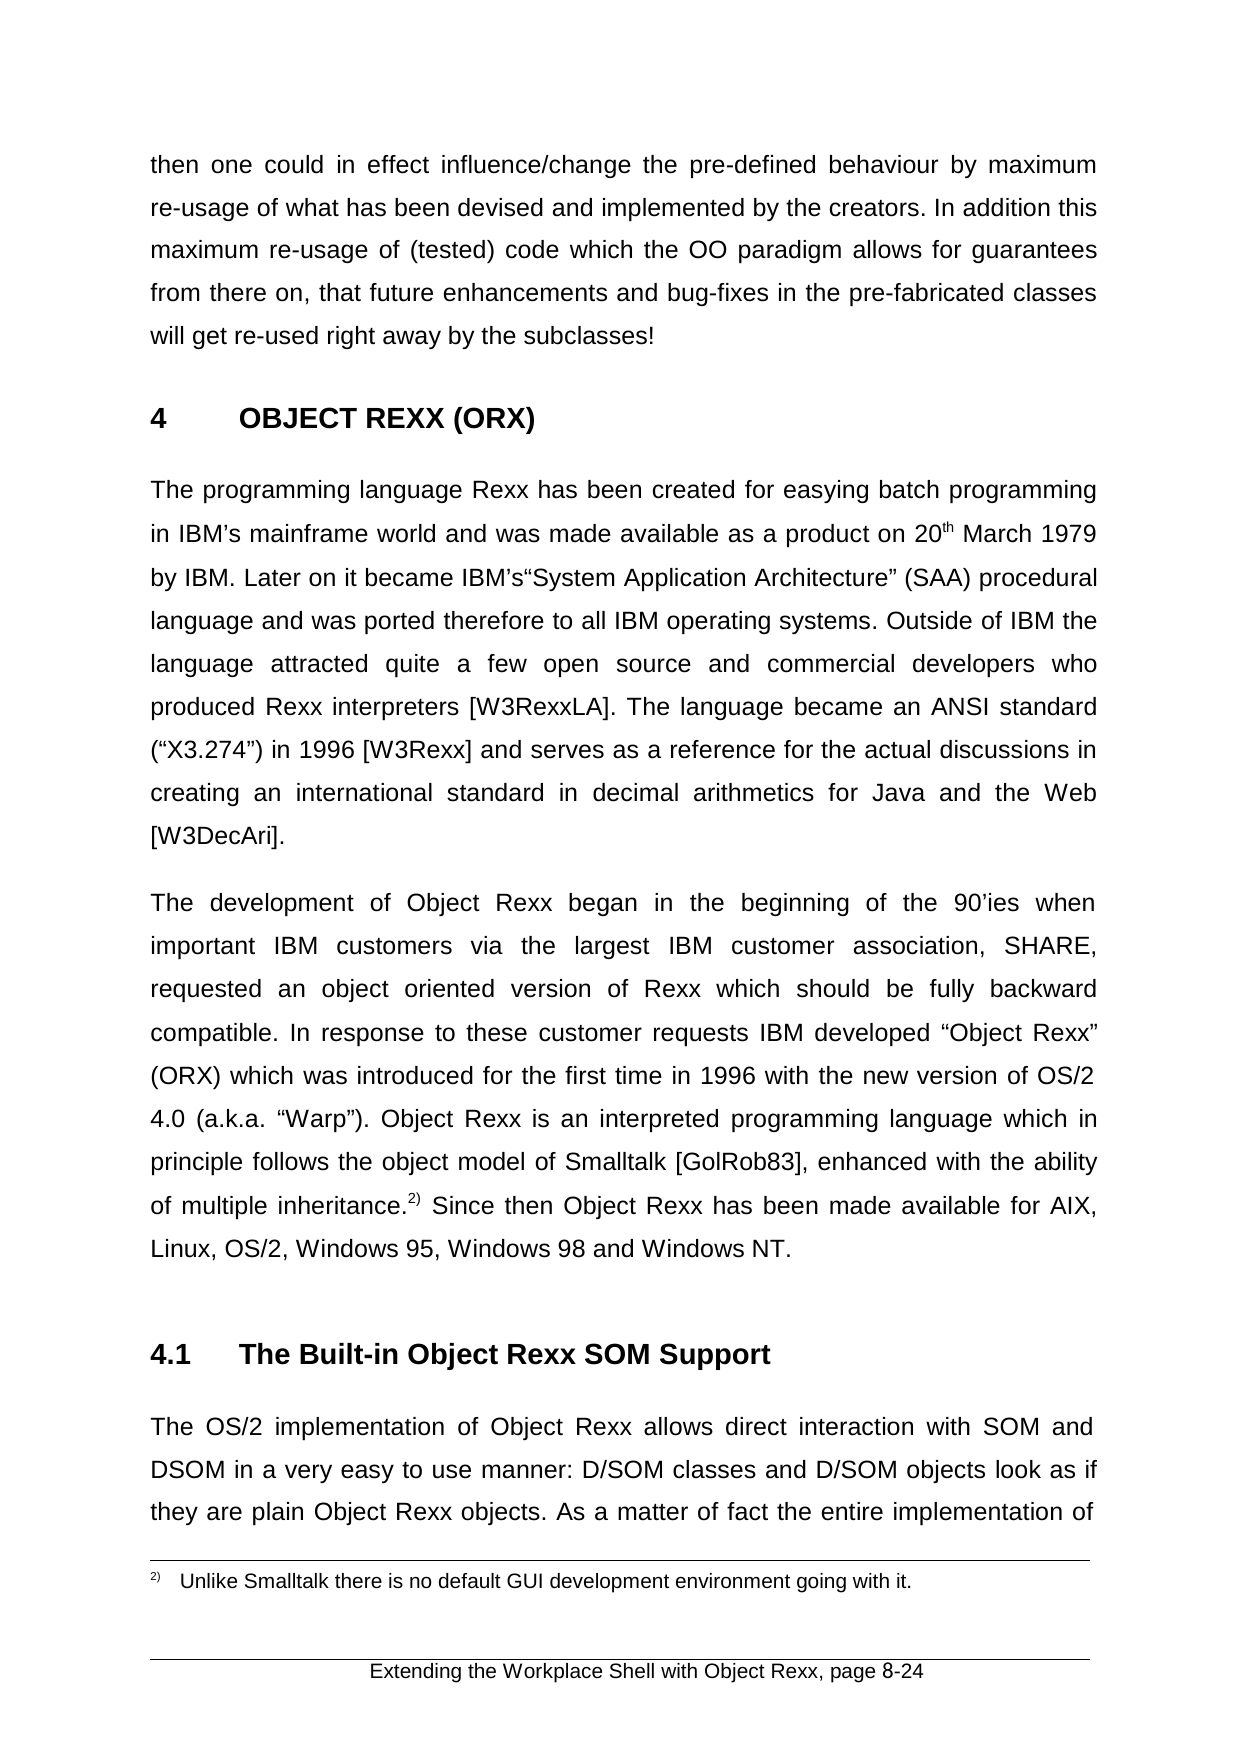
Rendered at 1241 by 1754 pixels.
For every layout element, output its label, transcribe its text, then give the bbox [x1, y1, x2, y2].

text DSOM in a very easy to use manner: D/SOM classes and D/SOM objects look as if they are plain Object Rexx objects. As a matter of fact the entire implementation of [150, 1441, 1097, 1526]
text 2) Unlike Smalltalk there is no default GUI development environment going with it. [150, 1569, 1105, 1593]
text then one could in effect influence/change the pre-defined behaviour by maximum re-usage of what has been devised and implemented by the creators. In addition this maximum re-usage of (tested) code which the OO paradigm allows for guarantees from there on, that future enhancements and bug-fixes in the pre-fabricated classes will get re-used right away by the subclasses! [150, 150, 1097, 350]
text The programming language Rexx has been created for easying batch programming in IBM’s mainframe world and was made available as a product on 20th March 1979 by IBM. Later on it became IBM’s“System Application Architecture” (SAA) procedural language and was ported therefore to all IBM operating systems. Outside of IBM the language attracted quite a few open source and commercial developers who produced Rexx interpreters [W3RexxLA]. The language became an ANSI standard (“X3.274”) in 1996 [W3Rexx] and serves as a reference for the actual discussions in creating an international standard in decimal arithmetics for Java and the Web [W3DecAri]. [150, 475, 1098, 850]
text The development of Object Rexx began in the beginning of the 90’ies when important IBM customers via the largest IBM customer association, SHARE, requested an object oriented version of Rexx which should be fully backward compatible. In response to these customer requests IBM developed “Object Rexx” (ORX) which was introduced for the first time in 1996 with the new version of OS/2 [150, 888, 1097, 1089]
text 4 OBJECT REXX (ORX) [150, 401, 543, 434]
text 4.0 (a.k.a. “Warp”). Object Rexx is an interpreted programming language which in principle follows the object model of Smalltalk [GolRob83], enhanced with the ability of multiple inheritance.2) Since then Object Rexx has been made available for AIX, Linux, OS/2, Windows 95, Windows 98 and Windows NT. [150, 1104, 1098, 1263]
text The OS/2 implementation of Object Rexx allows direct interaction with SOM and [150, 1411, 1097, 1440]
text 4.1 The Built-in Object Rexx SOM Support [150, 1337, 779, 1371]
